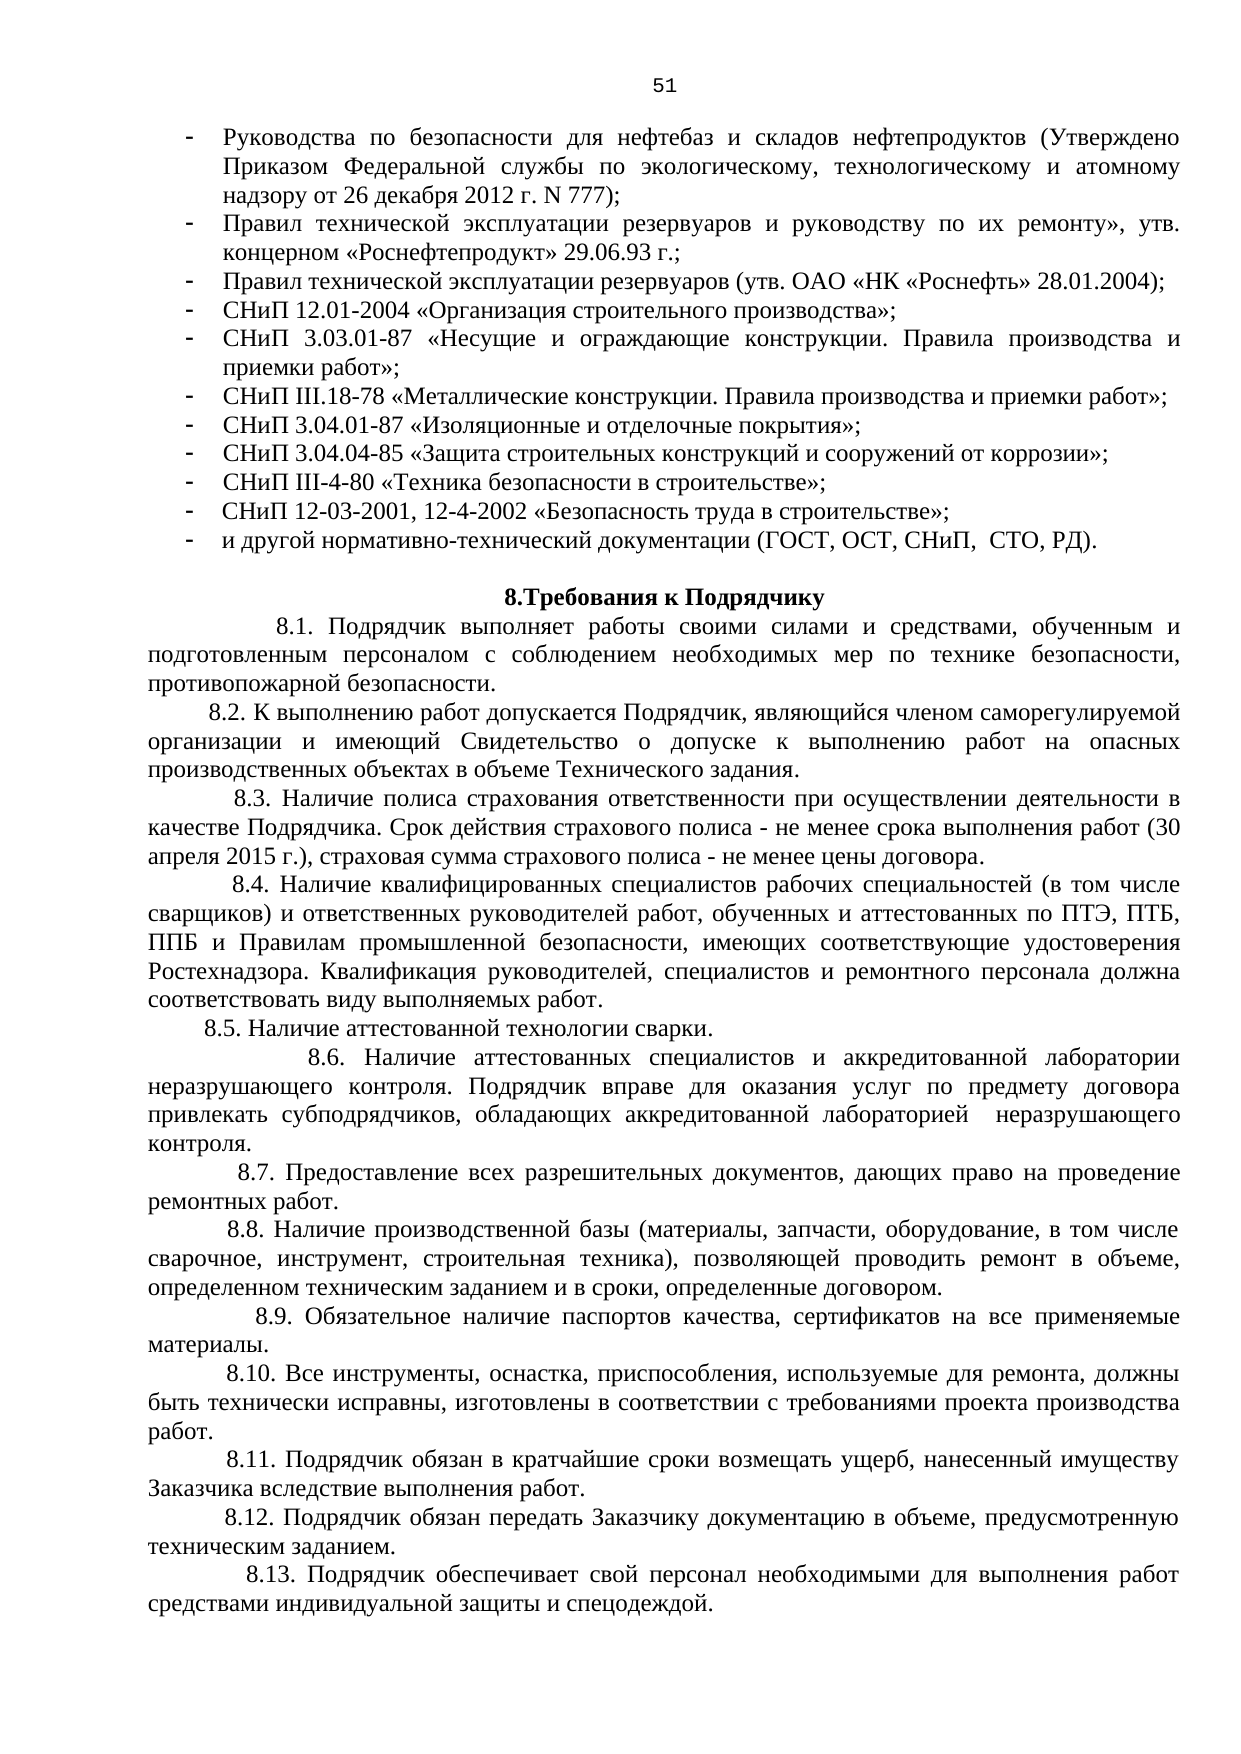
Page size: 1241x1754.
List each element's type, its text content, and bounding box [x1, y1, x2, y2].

text 8.5. Наличие аттестованной технологии сварки. [148, 1013, 1181, 1042]
list СНиП 12-03-2001, 12-4-2002 «Безопасность труда в строительстве»; [185, 496, 1181, 525]
list СНиП 12.01-2004 «Организация строительного производства»; [185, 295, 1181, 323]
text 8.6. Наличие аттестованных специалистов и аккредитованной лаборатории неразрушающего контроля. Подрядчик вправе для оказания услуг по предмету договора привлекать субподрядчиков, обладающих аккредитованной лабораторией неразрушающего контроля. [148, 1042, 1181, 1157]
text 8.11. Подрядчик обязан в кратчайшие сроки возмещать ущерб, нанесенный имуществу Заказчика вследствие выполнения работ. [148, 1444, 1181, 1502]
text 8.7. Предоставление всех разрешительных документов, дающих право на проведение ремонтных работ. [148, 1157, 1181, 1214]
text 8.3. Наличие полиса страхования ответственности при осуществлении деятельности в качестве Подрядчика. Срок действия страхового полиса - не менее срока выполнения работ (30 апреля 2015 г.), страховая сумма страхового полиса - не менее цены договора. [148, 783, 1181, 869]
list СНиП 3.03.01-87 «Несущие и ограждающие конструкции. Правила производства и приемки работ»; [185, 323, 1181, 381]
list СНиП 3.04.04-85 «Защита строительных конструкций и сооружений от коррозии»; [185, 438, 1181, 467]
list Правил технической эксплуатации резервуаров и руководству по их ремонту», утв. концерном «Роснефтепродукт» 29.06.93 г.; [185, 208, 1181, 266]
list Правил технической эксплуатации резервуаров (утв. ОАО «НК «Роснефть» 28.01.2004); [185, 266, 1181, 295]
text 8.Требования к Подрядчику [148, 582, 1181, 611]
text 8.9. Обязательное наличие паспортов качества, сертификатов на все применяемые материалы. [148, 1301, 1181, 1358]
text 8.10. Все инструменты, оснастка, приспособления, используемые для ремонта, должны быть технически исправны, изготовлены в соответствии с требованиями проекта производства работ. [148, 1358, 1181, 1444]
text 8.8. Наличие производственной базы (материалы, запчасти, оборудование, в том числе сварочное, инструмент, строительная техника), позволяющей проводить ремонт в объеме, определенном техническим заданием и в сроки, определенные договором. [148, 1214, 1181, 1301]
list СНиП III-4-80 «Техника безопасности в строительстве»; [185, 467, 1181, 496]
text 8.2. К выполнению работ допускается Подрядчик, являющийся членом саморегулируемой организации и имеющий Свидетельство о допуске к выполнению работ на опасных производственных объектах в объеме Технического задания. [148, 697, 1181, 783]
text 8.13. Подрядчик обеспечивает свой персонал необходимыми для выполнения работ средствами индивидуальной защиты и спецодеждой. [148, 1559, 1181, 1617]
text 8.4. Наличие квалифицированных специалистов рабочих специальностей (в том числе сварщиков) и ответственных руководителей работ, обученных и аттестованных по ПТЭ, ПТБ, ППБ и Правилам промышленной безопасности, имеющих соответствующие удостоверения Ростехнадзора. Квалификация руководителей, специалистов и ремонтного персонала должна соответствовать виду выполняемых работ. [148, 869, 1181, 1013]
list и другой нормативно-технический документации (ГОСТ, ОСТ, СНиП, СТО, РД). [185, 525, 1181, 553]
text 8.12. Подрядчик обязан передать Заказчику документацию в объеме, предусмотренную техническим заданием. [148, 1502, 1181, 1559]
list СНиП III.18-78 «Металлические конструкции. Правила производства и приемки работ»; [185, 381, 1181, 410]
list СНиП 3.04.01-87 «Изоляционные и отделочные покрытия»; [185, 410, 1181, 438]
text 8.1. Подрядчик выполняет работы своими силами и средствами, обученным и подготовленным персоналом с соблюдением необходимых мер по технике безопасности, противопожарной безопасности. [148, 611, 1181, 697]
list Руководства по безопасности для нефтебаз и складов нефтепродуктов (Утверждено Приказом Федеральной службы по экологическому, технологическому и атомному надзору от 26 декабря 2012 г. N 777); [185, 122, 1181, 208]
